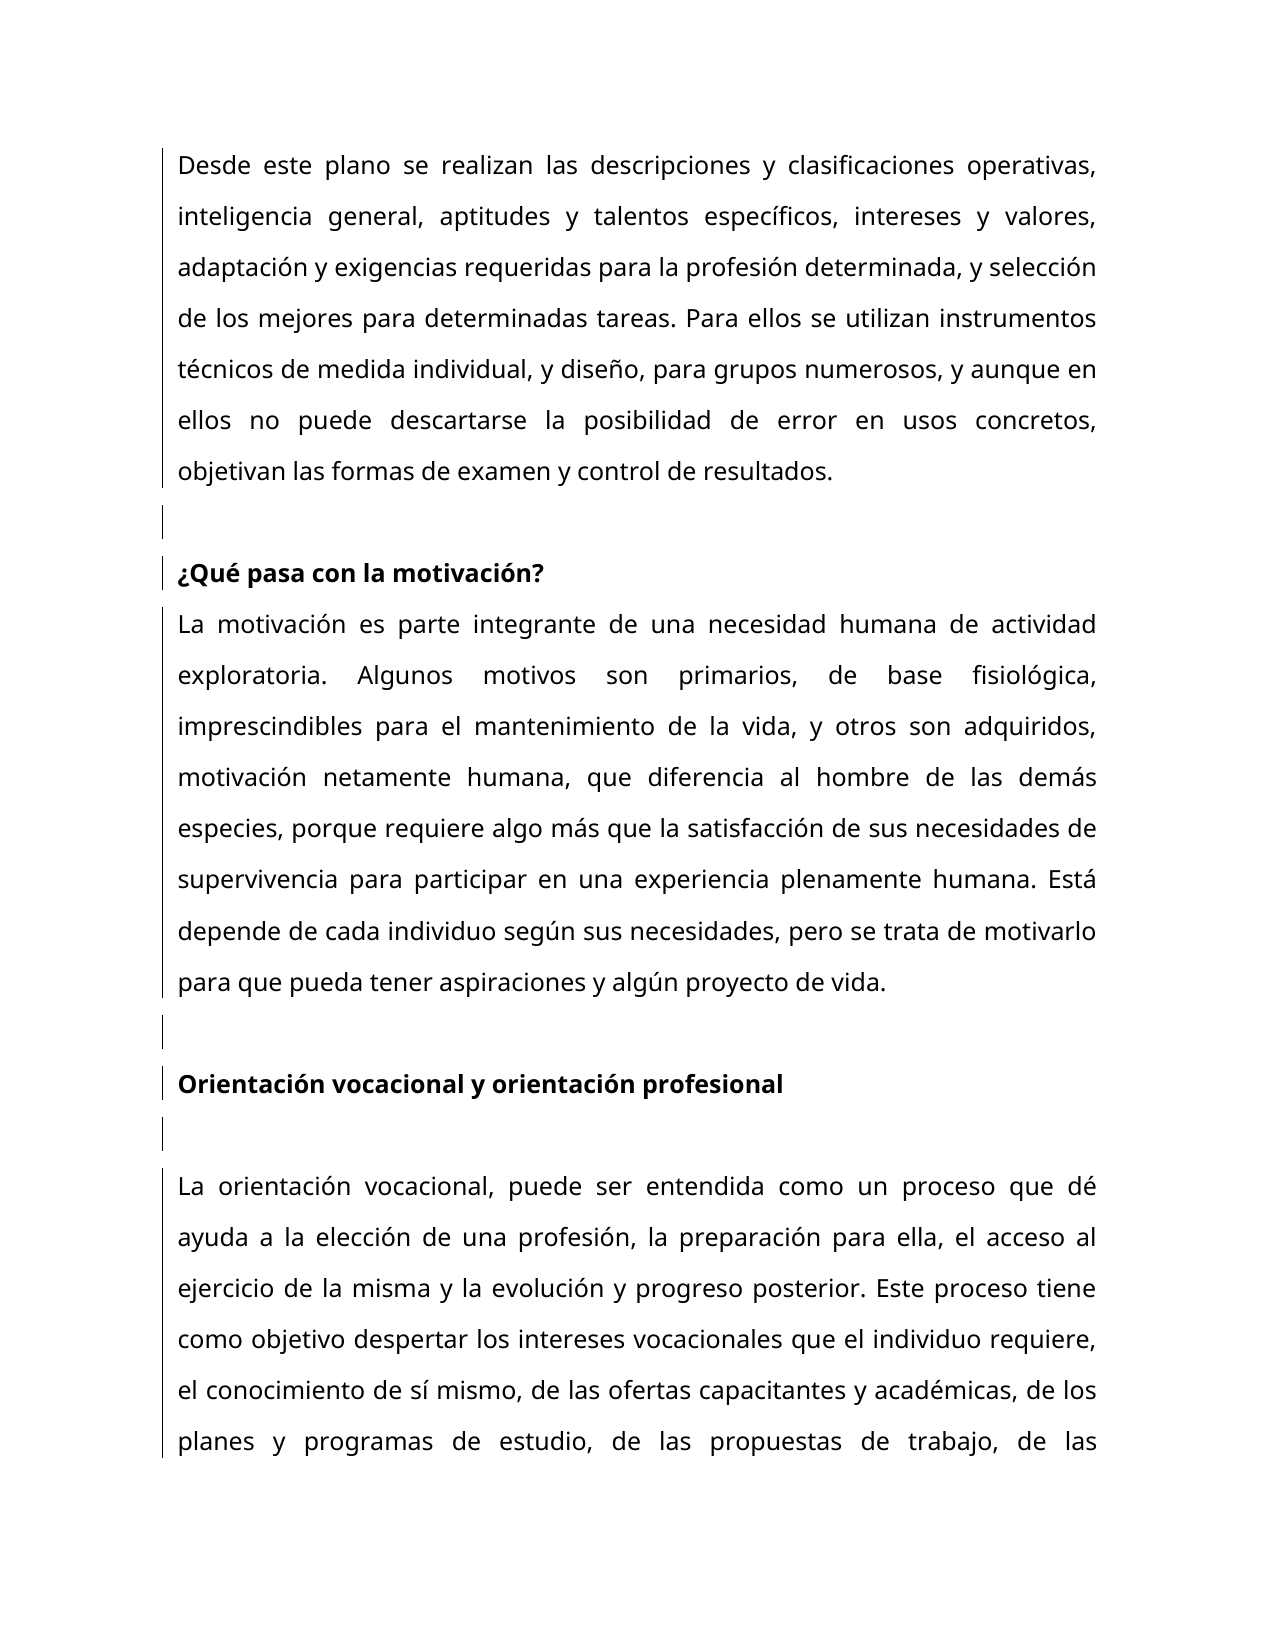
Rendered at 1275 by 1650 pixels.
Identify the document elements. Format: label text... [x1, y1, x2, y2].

text ¿Qué pasa con la motivación? [177, 556, 1098, 590]
text La motivación es parte integrante de una necesidad humana de actividad exploratoria. Algunos motivos son primarios, de base fisiológica, imprescindibles para el mantenimiento de la vida, y otros son adquiridos, motivación netamente humana, que diferencia al hombre de las demás especies, porque requiere algo más que la satisfacción de sus necesidades de supervivencia para participar en una experiencia plenamente humana. Está depende de cada individuo según sus necesidades, pero se trata de motivarlo para que pueda tener aspiraciones y algún proyecto de vida. [177, 607, 1098, 998]
text Orientación vocacional y orientación profesional [177, 1066, 1098, 1100]
text Desde este plano se realizan las descripciones y clasificaciones operativas, inteligencia general, aptitudes y talentos específicos, intereses y valores, adaptación y exigencias requeridas para la profesión determinada, y selección de los mejores para determinadas tareas. Para ellos se utilizan instrumentos técnicos de medida individual, y diseño, para grupos numerosos, y aunque en ellos no puede descartarse la posibilidad de error en usos concretos, objetivan las formas de examen y control de resultados. [177, 148, 1098, 488]
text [177, 1168, 1098, 1458]
